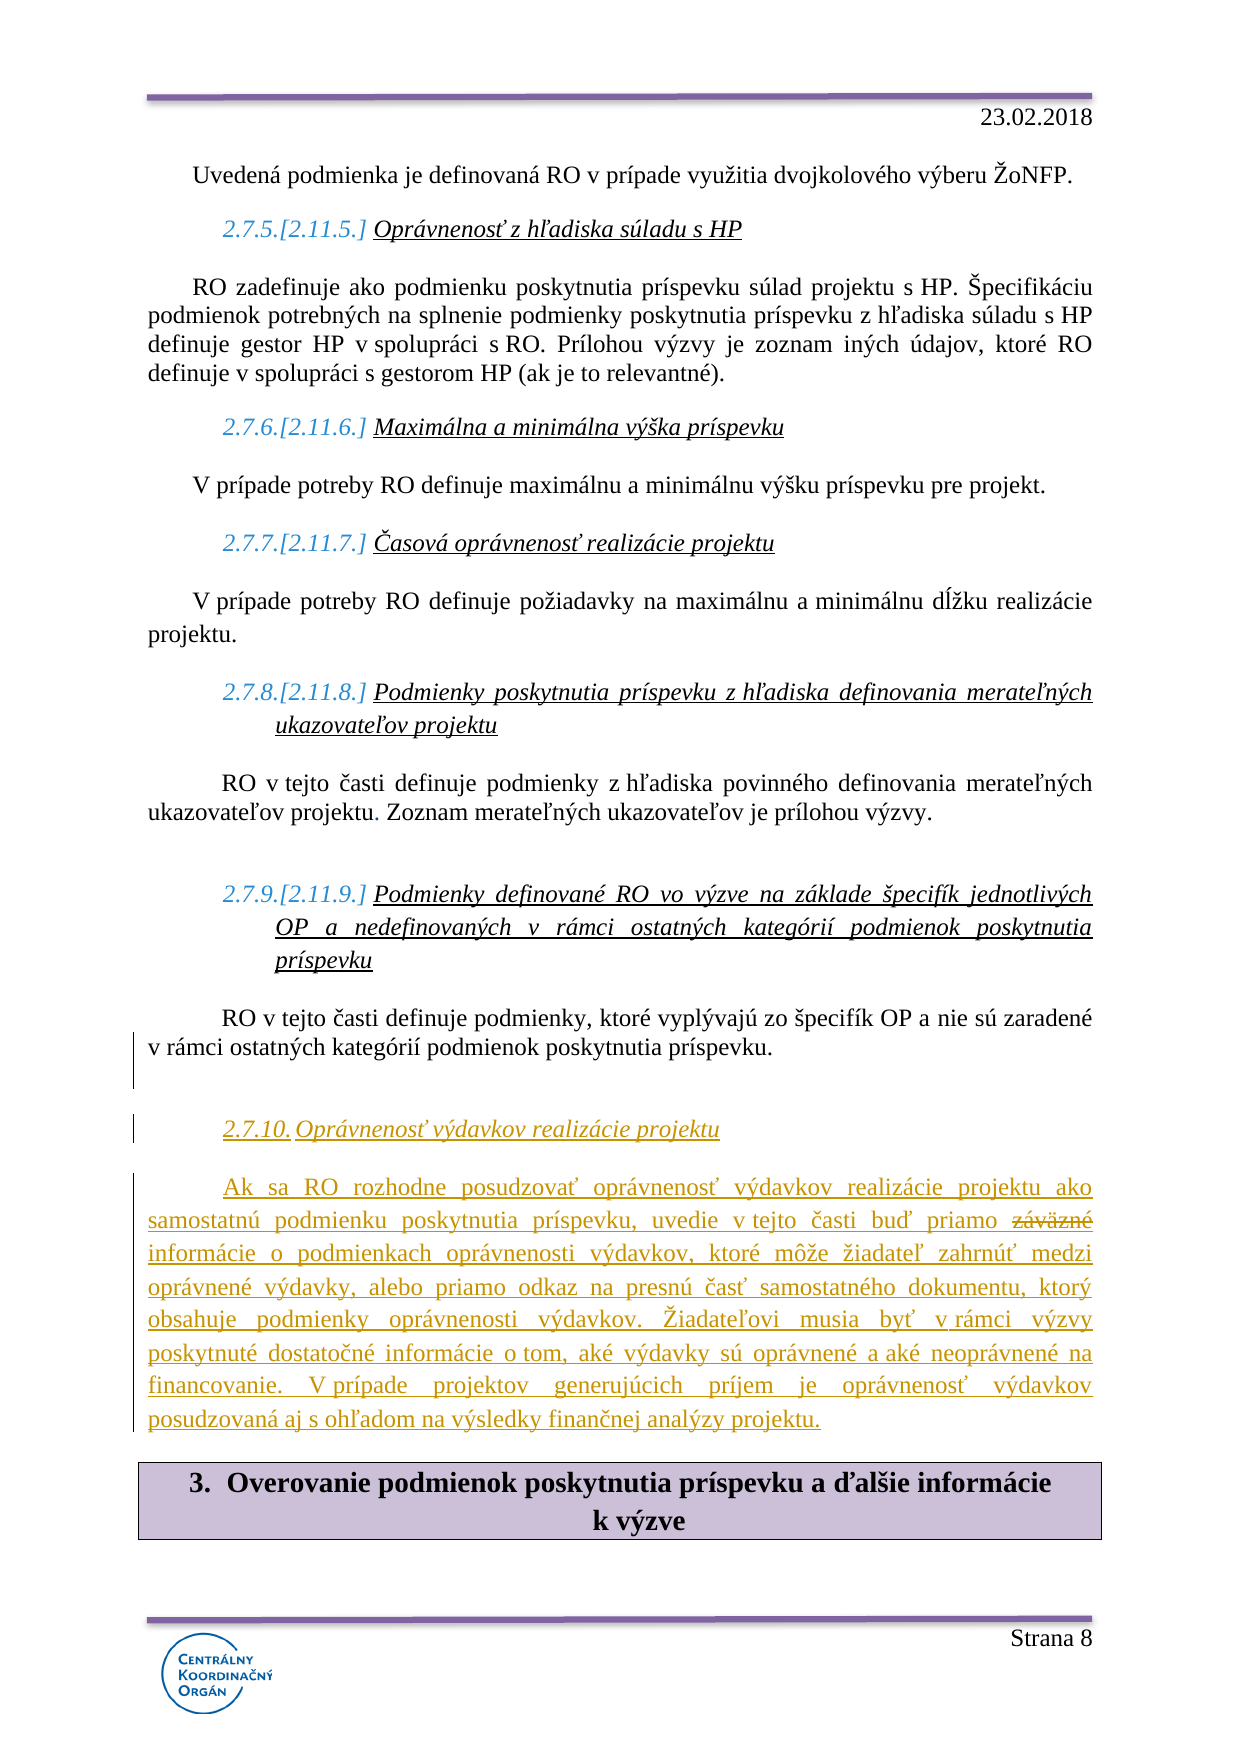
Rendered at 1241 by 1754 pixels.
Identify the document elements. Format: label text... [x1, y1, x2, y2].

list Oprávnenosť z hľadiska súladu s HP [223, 214, 1093, 242]
text V prípade potreby RO definuje požiadavky na maximálnu a minimálnu dĺžku realizácie projektu. [148, 586, 1093, 648]
list Overovanie podmienok poskytnutia príspevku a ďalšie informácie k výzve [139, 1463, 1101, 1539]
text V prípade potreby RO definuje maximálnu a minimálnu výšku príspevku pre projekt. [192, 470, 1093, 498]
text RO v tejto časti definuje podmienky z hľadiska povinného definovania merateľných ukazovateľov projektu. Zoznam merateľných ukazovateľov je prílohou výzvy. [148, 768, 1093, 825]
list Podmienky poskytnutia príspevku z hľadiska definovania merateľných ukazovateľov projektu [223, 677, 1093, 739]
text RO v tejto časti definuje podmienky, ktoré vyplývajú zo špecifík OP a nie sú zaradené v rámci ostatných kategórií podmienok poskytnutia príspevku. [148, 1003, 1093, 1061]
picture [159, 1631, 272, 1713]
list Maximálna a minimálna výška príspevku [223, 412, 1093, 441]
text RO zadefinuje ako podmienku poskytnutia príspevku súlad projektu s HP. Špecifikáciu podmienok potrebných na splnenie podmienky poskytnutia príspevku z hľadiska súladu s HP definuje gestor HP v spolupráci s RO. Prílohou výzvy je zoznam iných údajov, ktoré RO definuje v spolupráci s gestorom HP (ak je to relevantné). [148, 272, 1093, 387]
list Časová oprávnenosť realizácie projektu [223, 528, 1093, 557]
text Uvedená podmienka je definovaná RO v prípade využitia dvojkolového výberu ŽoNFP. [148, 160, 1093, 189]
list Podmienky definované RO vo výzve na základe špecifík jednotlivých OP a nedefinovaných v rámci ostatných kategórií podmienok poskytnutia príspevku [223, 879, 1093, 974]
